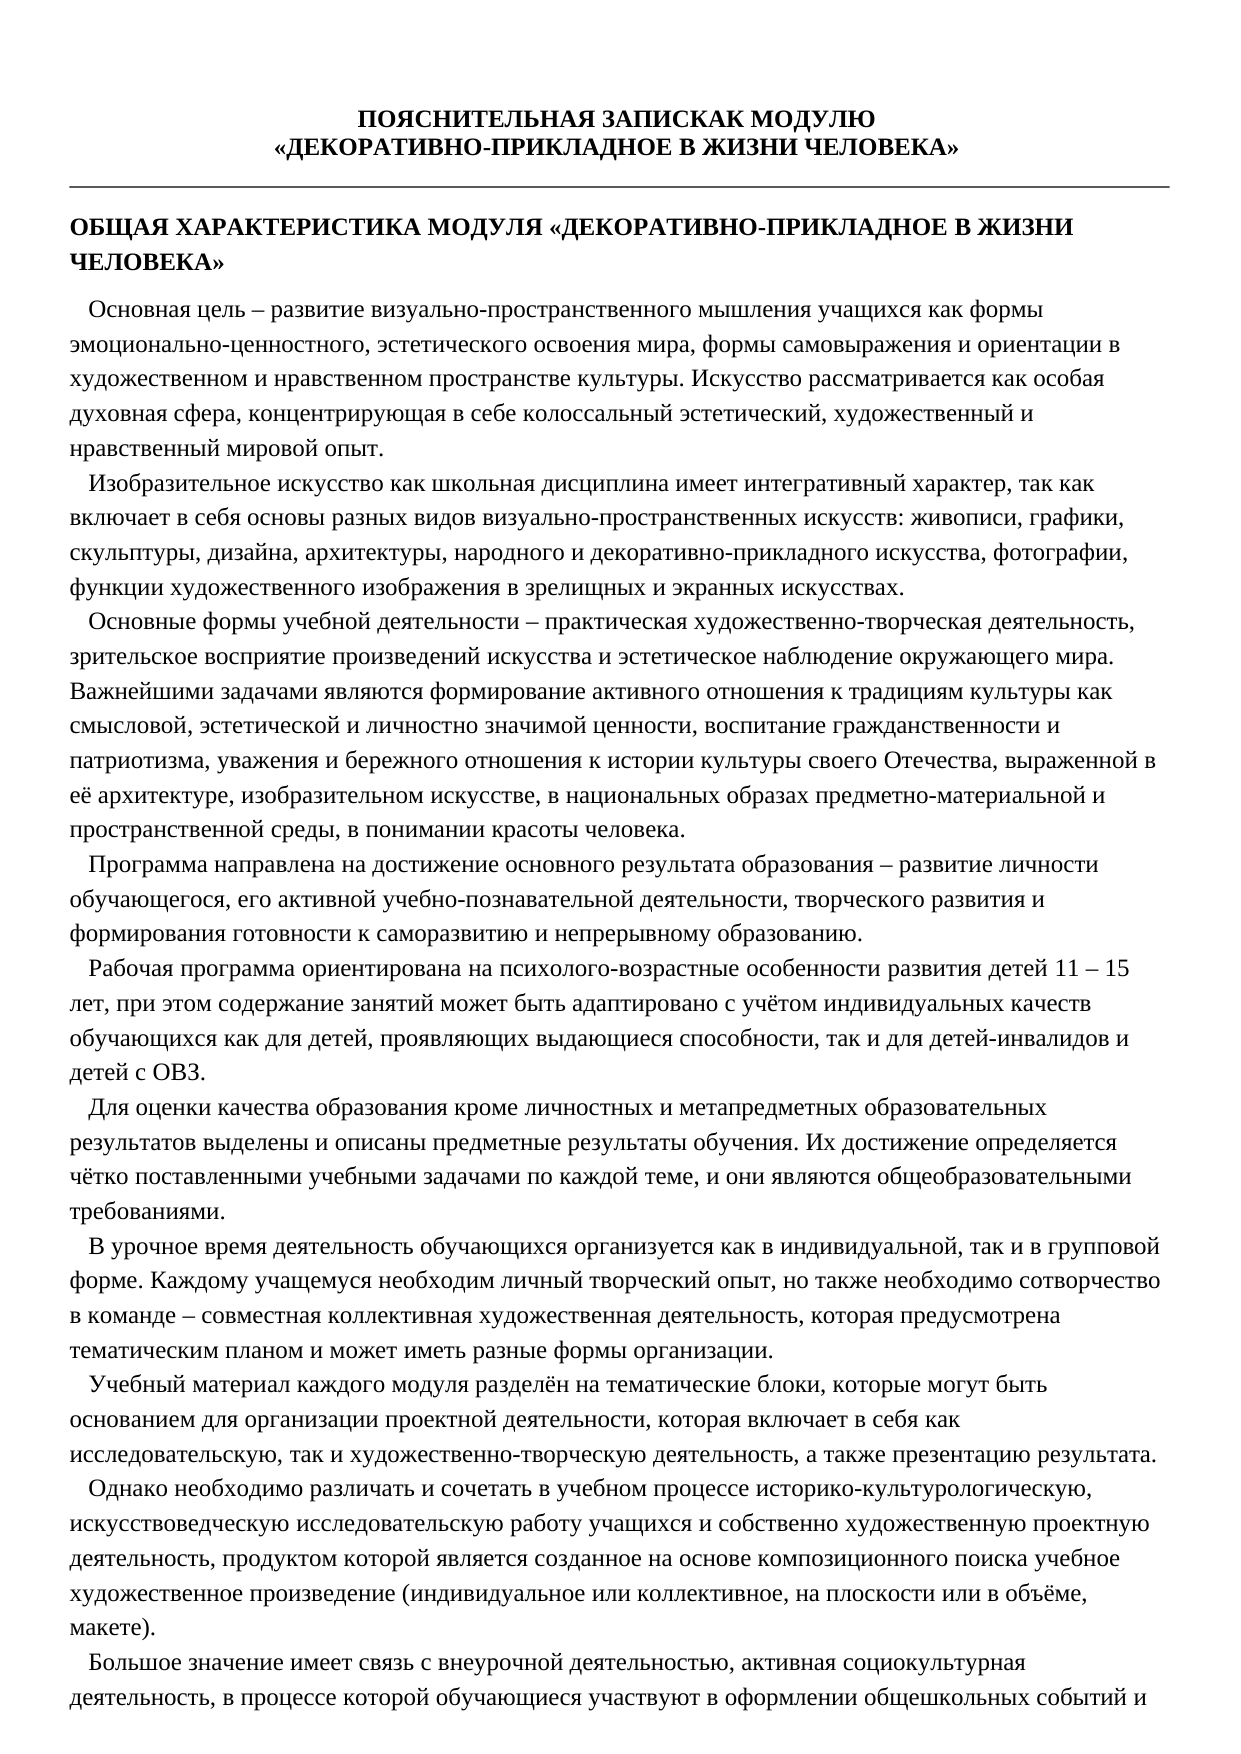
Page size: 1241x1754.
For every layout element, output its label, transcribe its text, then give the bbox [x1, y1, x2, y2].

text Однако необходимо различать и сочетать в учебном процессе историко-культурологическую, искусствоведческую исследовательскую работу учащихся и собственно художественную проектную деятельность, продуктом которой является созданное на основе композиционного поиска учебное художественное произведение (индивидуальное или коллективное, на плоскости или в объёме, макете). [69, 1473, 1164, 1641]
text Основные формы учебной деятельности – практическая художественно-творческая деятельность, зрительское восприятие произведений искусства и эстетическое наблюдение окружающего мира. [69, 606, 1164, 670]
text Для оценки качества образования кроме личностных и метапредметных образовательных результатов выделены и описаны предметные результаты обучения. Их достижение определяется чётко поставленными учебными задачами по каждой теме, и они являются общеобразовательными требованиями. [69, 1092, 1164, 1225]
text Важнейшими задачами являются формирование активного отношения к традициям культуры как смысловой, эстетической и личностно значимой ценности, воспитание гражданственности и патриотизма, уважения и бережного отношения к истории культуры своего Отечества, выраженной в её архитектуре, изобразительном искусстве, в национальных образах предметно-материальной и пространственной среды, в понимании красоты человека. [69, 676, 1164, 843]
text В урочное время деятельность обучающихся организуется как в индивидуальной, так и в групповой форме. Каждому учащемуся необходим личный творческий опыт, но также необходимо сотворчество в команде – совместная коллективная художественная деятельность, которая предусмотрена тематическим планом и может иметь разные формы организации. [69, 1231, 1164, 1363]
text Программа направлена на достижение основного результата образования – развитие личности обучающегося, его активной учебно-познавательной деятельности, творческого развития и формирования готовности к саморазвитию и непрерывному образованию. [69, 849, 1114, 947]
text Изобразительное искусство как школьная дисциплина имеет интегративный характер, так как включает в себя основы разных видов визуально-пространственных искусств: живописи, графики, скульптуры, дизайна, архитектуры, народного и декоративно-прикладного искусства, фотографии, функции художественного изображения в зрелищных и экранных искусствах. [69, 468, 1131, 600]
text Учебный материал каждого модуля разделён на тематические блоки, которые могут быть основанием для организации проектной деятельности, которая включает в себя как исследовательскую, так и художественно-творческую деятельность, а также презентацию результата. [69, 1369, 1164, 1468]
text ПОЯСНИТЕЛЬНАЯ ЗАПИСКАК МОДУЛЮ [69, 104, 1163, 132]
text Рабочая программа ориентирована на психолого-возрастные особенности развития детей 11 – 15 лет, при этом содержание занятий может быть адаптировано с учётом индивидуальных качеств обучающихся как для детей, проявляющих выдающиеся способности, так и для детей-инвалидов и детей с ОВЗ. [69, 953, 1130, 1086]
text ОБЩАЯ ХАРАКТЕРИСТИКА МОДУЛЯ «ДЕКОРАТИВНО-ПРИКЛАДНОЕ В ЖИЗНИ ЧЕЛОВЕКА» [69, 180, 1164, 276]
text Большое значение имеет связь с внеурочной деятельностью, активная социокультурная деятельность, в процессе которой обучающиеся участвуют в оформлении общешкольных событий и [69, 1647, 1164, 1710]
text «ДЕКОРАТИВНО-ПРИКЛАДНОЕ В ЖИЗНИ ЧЕЛОВЕКА» [69, 132, 1163, 161]
text Основная цель – развитие визуально-пространственного мышления учащихся как формы эмоционально-ценностного, эстетического освоения мира, формы самовыражения и ориентации в художественном и нравственном пространстве культуры. Искусство рассматривается как особая духовная сфера, концентрирующая в себе колоссальный эстетический, художественный и нравственный мировой опыт. [69, 294, 1122, 462]
